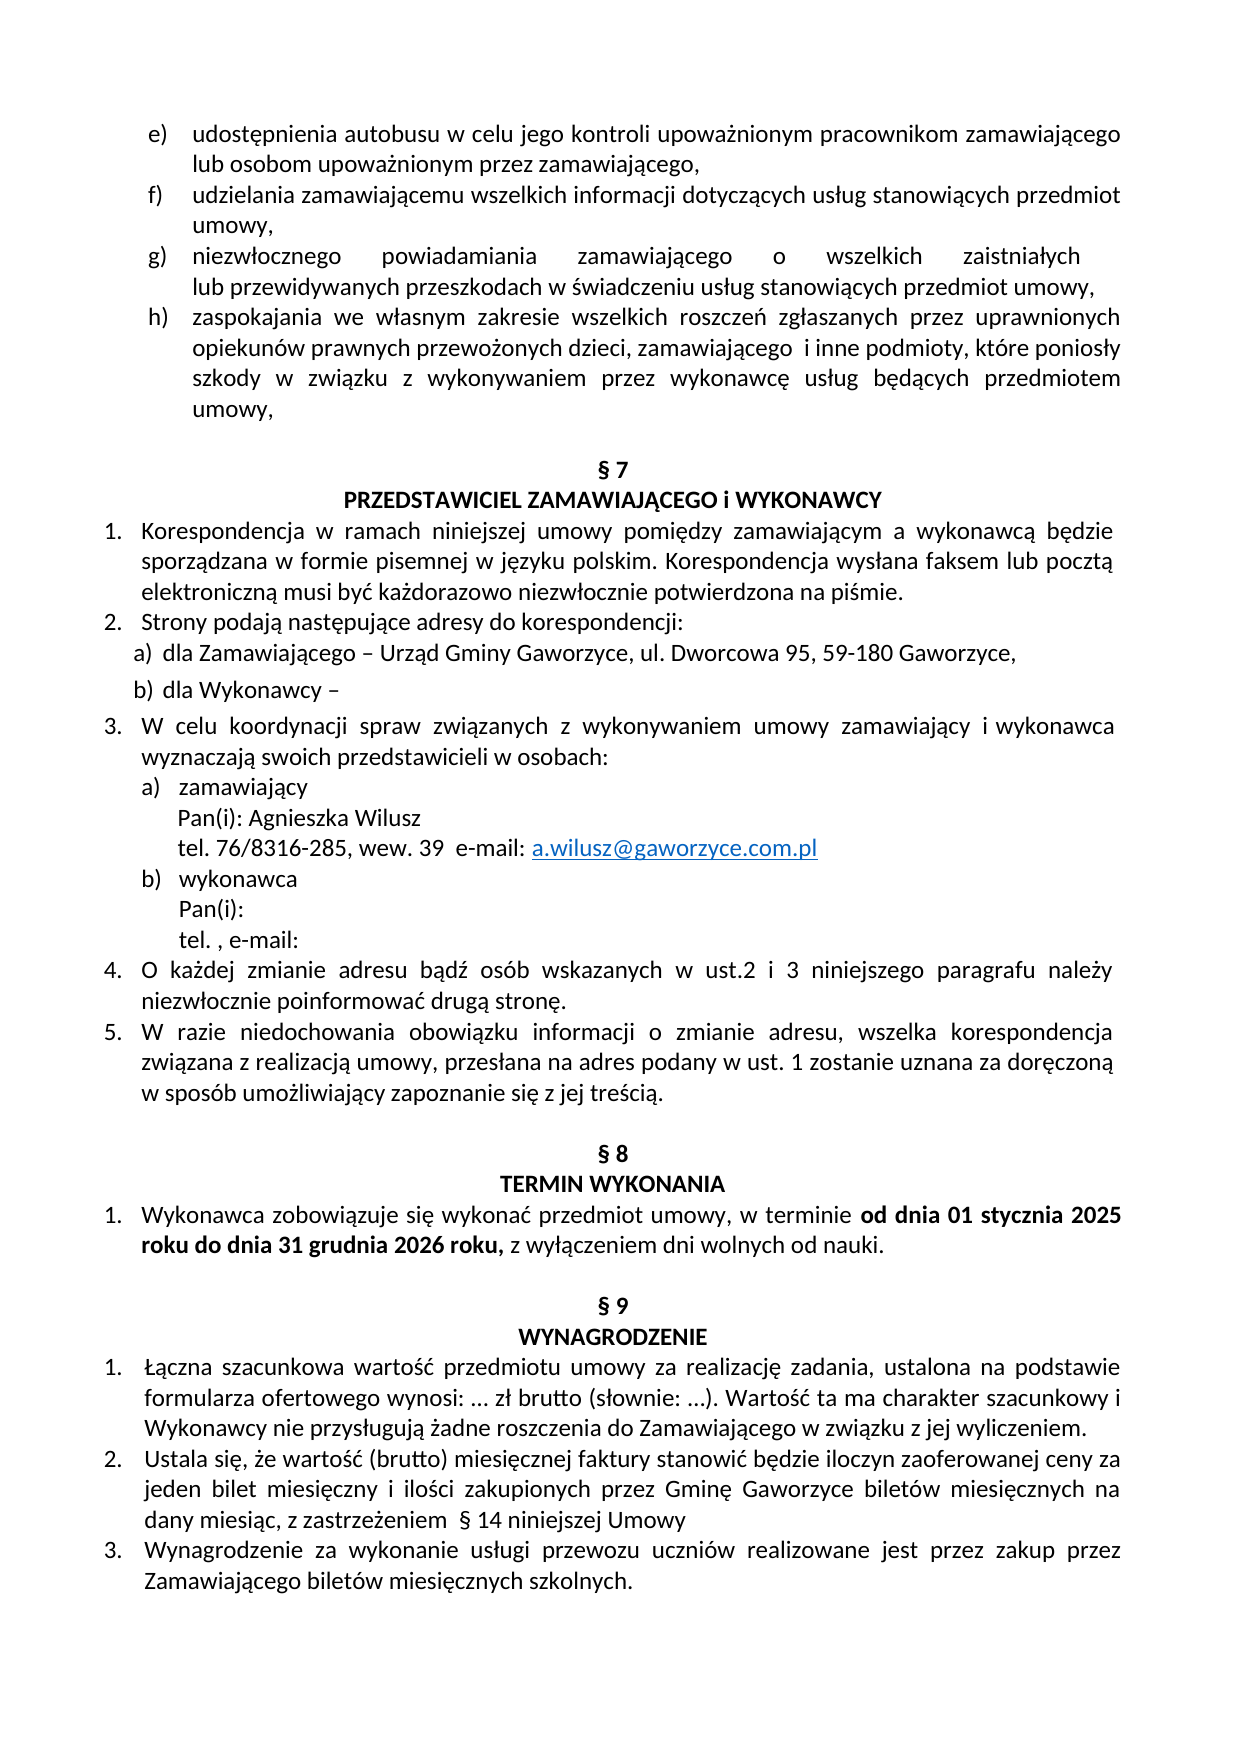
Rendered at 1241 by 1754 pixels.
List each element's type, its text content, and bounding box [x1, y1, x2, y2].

list § 8 [103, 1138, 1122, 1168]
list W celu koordynacji spraw związanych z wykonywaniem umowy zamawiający i wykonawca wyznaczają swoich przedstawicieli w osobach: [103, 711, 1114, 772]
text Pan(i): Agnieszka Wilusz [141, 802, 1114, 833]
list Łączna szacunkowa wartość przedmiotu umowy za realizację zadania, ustalona na podstawie formularza ofertowego wynosi: … zł brutto (słownie: …). Wartość ta ma charakter szacunkowy i Wykonawcy nie przysługują żadne roszczenia do Zamawiającego w związku z jej wyliczeniem. [103, 1351, 1122, 1443]
list PRZEDSTAWICIEL ZAMAWIAJĄCEGO i WYKONAWCY [103, 484, 1122, 515]
text Pan(i): [178, 894, 1114, 924]
list niezwłocznego powiadamiania zamawiającego o wszelkich zaistniałych lub przewidywanych przeszkodach w świadczeniu usług stanowiących przedmiot umowy, [148, 240, 1122, 301]
list Wykonawca zobowiązuje się wykonać przedmiot umowy, w terminie od dnia 01 stycznia 2025 roku do dnia 31 grudnia 2026 roku, z wyłączeniem dni wolnych od nauki. [103, 1199, 1122, 1260]
text tel. , e-mail: [178, 924, 1114, 955]
list § 7 [103, 454, 1122, 484]
list udzielania zamawiającemu wszelkich informacji dotyczących usług stanowiących przedmiot umowy, [148, 179, 1122, 240]
list § 9 [103, 1290, 1122, 1321]
list udostępnienia autobusu w celu jego kontroli upoważnionym pracownikom zamawiającego lub osobom upoważnionym przez zamawiającego, [148, 118, 1122, 179]
list Wynagrodzenie za wykonanie usługi przewozu uczniów realizowane jest przez zakup przez Zamawiającego biletów miesięcznych szkolnych. [103, 1534, 1122, 1596]
list zaspokajania we własnym zakresie wszelkich roszczeń zgłaszanych przez uprawnionych opiekunów prawnych przewożonych dzieci, zamawiającego i inne podmioty, które poniosły szkody w związku z wykonywaniem przez wykonawcę usług będących przedmiotem umowy, [148, 301, 1122, 423]
list Korespondencja w ramach niniejszej umowy pomiędzy zamawiającym a wykonawcą będzie sporządzana w formie pisemnej w języku polskim. Korespondencja wysłana faksem lub pocztą elektroniczną musi być każdorazowo niezwłocznie potwierdzona na piśmie. [103, 515, 1114, 606]
list dla Wykonawcy – [133, 674, 1120, 704]
list TERMIN WYKONANIA [103, 1168, 1122, 1199]
list dla Zamawiającego – Urząd Gminy Gaworzyce, ul. Dworcowa 95, 59-180 Gaworzyce, [133, 637, 1120, 667]
list W razie niedochowania obowiązku informacji o zmianie adresu, wszelka korespondencja związana z realizacją umowy, przesłana na adres podany w ust. 1 zostanie uznana za doręczoną w sposób umożliwiający zapoznanie się z jej treścią. [103, 1016, 1114, 1107]
list WYNAGRODZENIE [103, 1321, 1122, 1351]
text tel. 76/8316-285, wew. 39 e-mail: a.wilusz@gaworzyce.com.pl [177, 833, 1114, 863]
list zamawiający [141, 772, 1114, 802]
list wykonawca [141, 863, 1114, 894]
list Ustala się, że wartość (brutto) miesięcznej faktury stanowić będzie iloczyn zaoferowanej ceny za jeden bilet miesięczny i ilości zakupionych przez Gminę Gaworzyce biletów miesięcznych na dany miesiąc, z zastrzeżeniem § 14 niniejszej Umowy [103, 1443, 1122, 1534]
list Strony podają następujące adresy do korespondencji: [103, 606, 1114, 637]
list O każdej zmianie adresu bądź osób wskazanych w ust.2 i 3 niniejszego paragrafu należy niezwłocznie poinformować drugą stronę. [103, 955, 1114, 1016]
